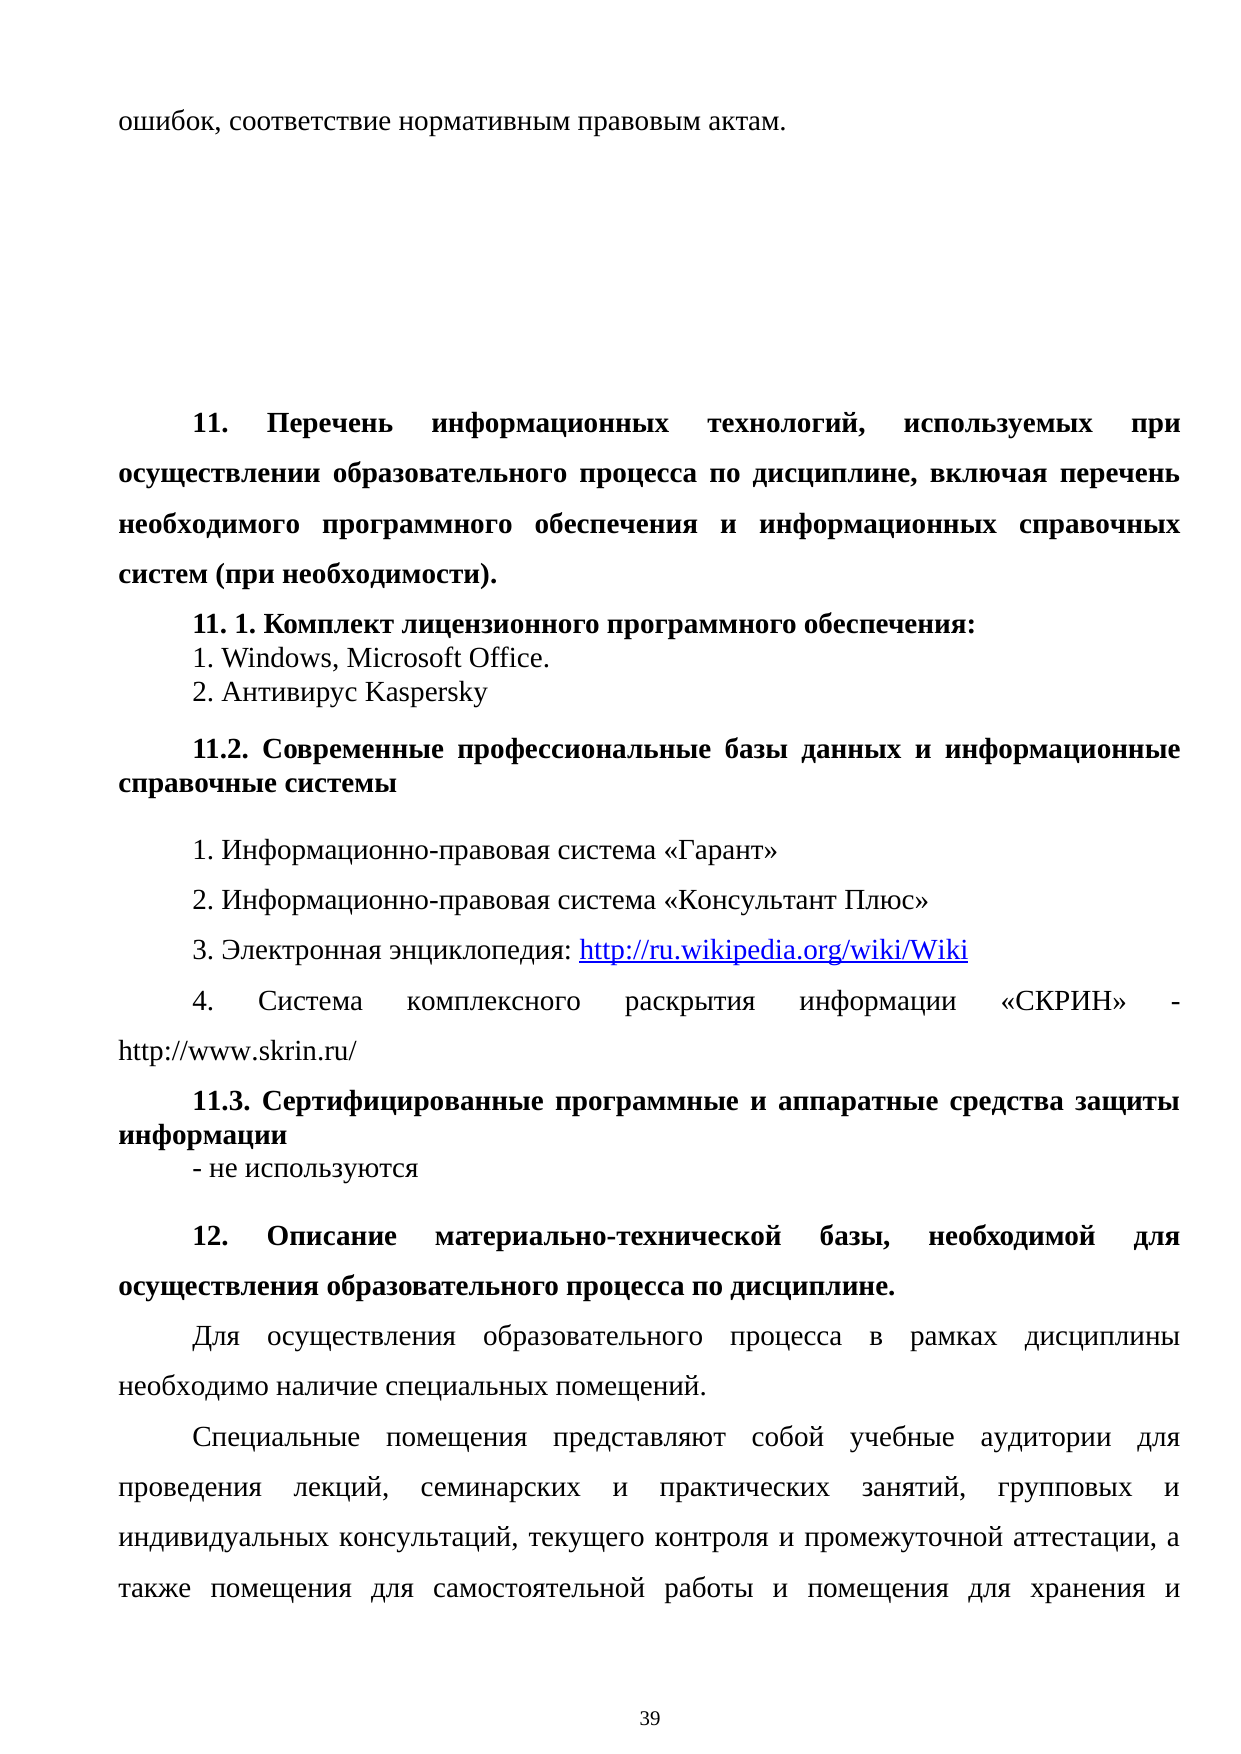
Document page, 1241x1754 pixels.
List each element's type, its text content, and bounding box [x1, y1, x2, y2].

text 4. Система комплексного раскрытия информации «СКРИН» -http://www.skrin.ru/ [118, 983, 1181, 1067]
text 12. Описание материально-технической базы, необходимой для осуществления образовательного процесса по дисциплине. [118, 1218, 1181, 1301]
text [118, 1419, 1181, 1603]
text 2. Антивирус Kaspersky [118, 674, 1181, 707]
text - не используются [118, 1151, 1181, 1184]
text 11.2. Современные профессиональные базы данных и информационные справочные системы [118, 731, 1181, 798]
text 2. Информационно-правовая система «Консультант Плюс» [118, 882, 1181, 916]
text 1. Windows, Microsoft Office. [118, 640, 1181, 674]
text 3. Электронная энциклопедия: http://ru.wikipedia.org/wiki/Wiki [118, 932, 1181, 966]
text 11.3. Сертифицированные программные и аппаратные средства защиты информации [118, 1083, 1181, 1151]
text 11. Перечень информационных технологий, используемых при осуществлении образовательного процесса по дисциплине, включая перечень необходимого программного обеспечения и информационных справочных систем (при необходимости). [118, 405, 1181, 590]
text Для осуществления образовательного процесса в рамках дисциплины необходимо наличие специальных помещений. [118, 1318, 1181, 1402]
text 1. Информационно-правовая система «Гарант» [118, 832, 1181, 865]
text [118, 103, 1181, 137]
text 11. 1. Комплект лицензионного программного обеспечения: [118, 607, 1181, 640]
